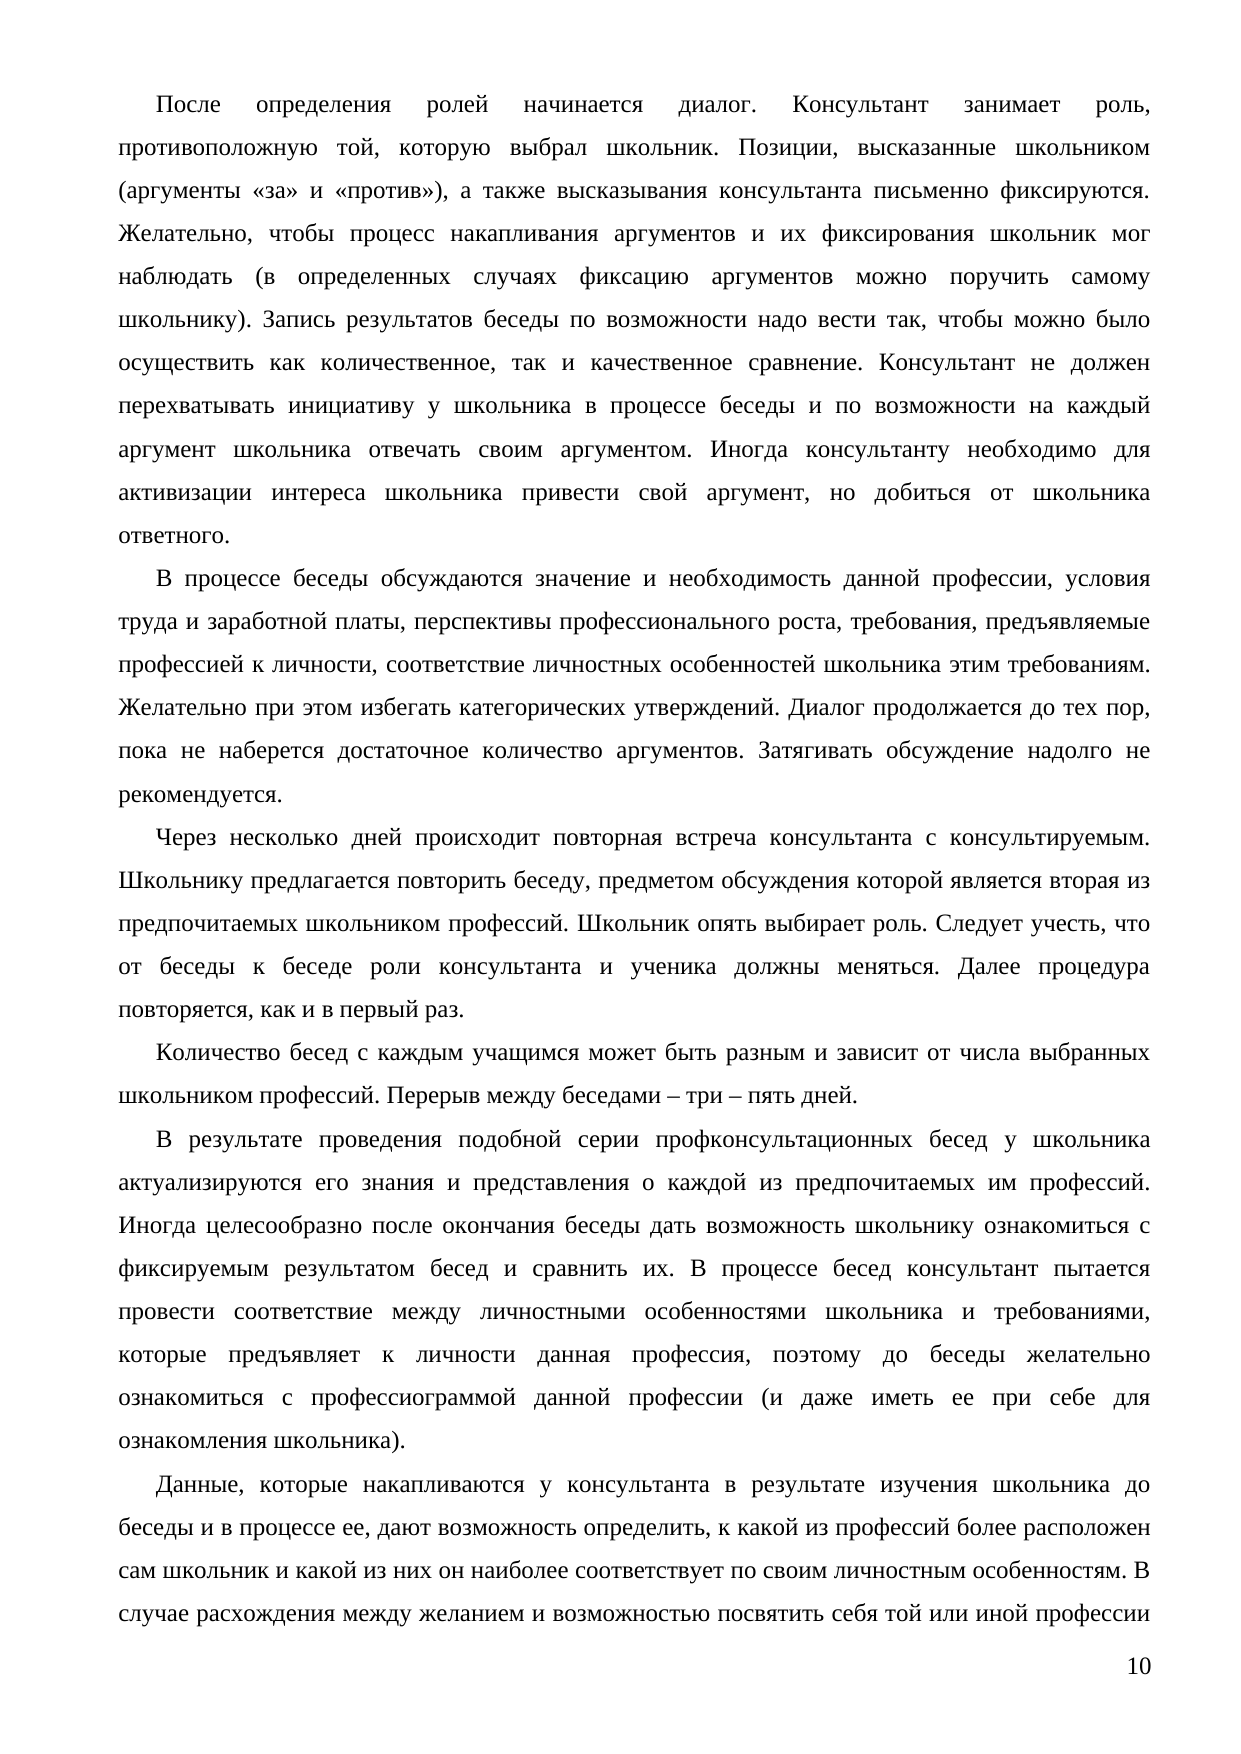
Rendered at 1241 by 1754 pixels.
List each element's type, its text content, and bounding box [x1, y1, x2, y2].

text В результате проведения подобной серии профконсультационных бесед у школьника актуализируются его знания и представления о каждой из предпочитаемых им профессий. Иногда целесообразно после окончания беседы дать возможность школьнику ознакомиться с фиксируемым результатом бесед и сравнить их. В процессе бесед консультант пытается провести соответствие между личностными особенностями школьника и требованиями, которые предъявляет к личности данная профессия, поэтому до беседы желательно ознакомиться с профессиограммой данной профессии (и даже иметь ее при себе для ознакомления школьника). [118, 1124, 1152, 1454]
text В процессе беседы обсуждаются значение и необходимость данной профессии, условия труда и заработной платы, перспективы профессионального роста, требования, предъявляемые профессией к личности, соответствие личностных особенностей школьника этим требованиям. Желательно при этом избегать категорических утверждений. Диалог продолжается до тех пор, пока не наберется достаточное количество аргументов. Затягивать обсуждение надолго не рекомендуется. [118, 563, 1152, 807]
text Количество бесед с каждым учащимся может быть разным и зависит от числа выбранных школьником профессий. Перерыв между беседами – три – пять дней. [118, 1037, 1152, 1109]
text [118, 1469, 1152, 1627]
text После определения ролей начинается диалог. Консультант занимает роль, противоположную той, которую выбрал школьник. Позиции, высказанные школьником (аргументы «за» и «против»), а также высказывания консультанта письменно фиксируются. Желательно, чтобы процесс накапливания аргументов и их фиксирования школьник мог наблюдать (в определенных случаях фиксацию аргументов можно поручить самому школьнику). Запись результатов беседы по возможности надо вести так, чтобы можно было осуществить как количественное, так и качественное сравнение. Консультант не должен перехватывать инициативу у школьника в процессе беседы и по возможности на каждый аргумент школьника отвечать своим аргументом. Иногда консультанту необходимо для активизации интереса школьника привести свой аргумент, но добиться от школьника ответного. [118, 89, 1152, 549]
text Через несколько дней происходит повторная встреча консультанта с консультируемым. Школьнику предлагается повторить беседу, предметом обсуждения которой является вторая из предпочитаемых школьником профессий. Школьник опять выбирает роль. Следует учесть, что от беседы к беседе роли консультанта и ученика должны меняться. Далее процедура повторяется, как и в первый раз. [118, 822, 1152, 1023]
